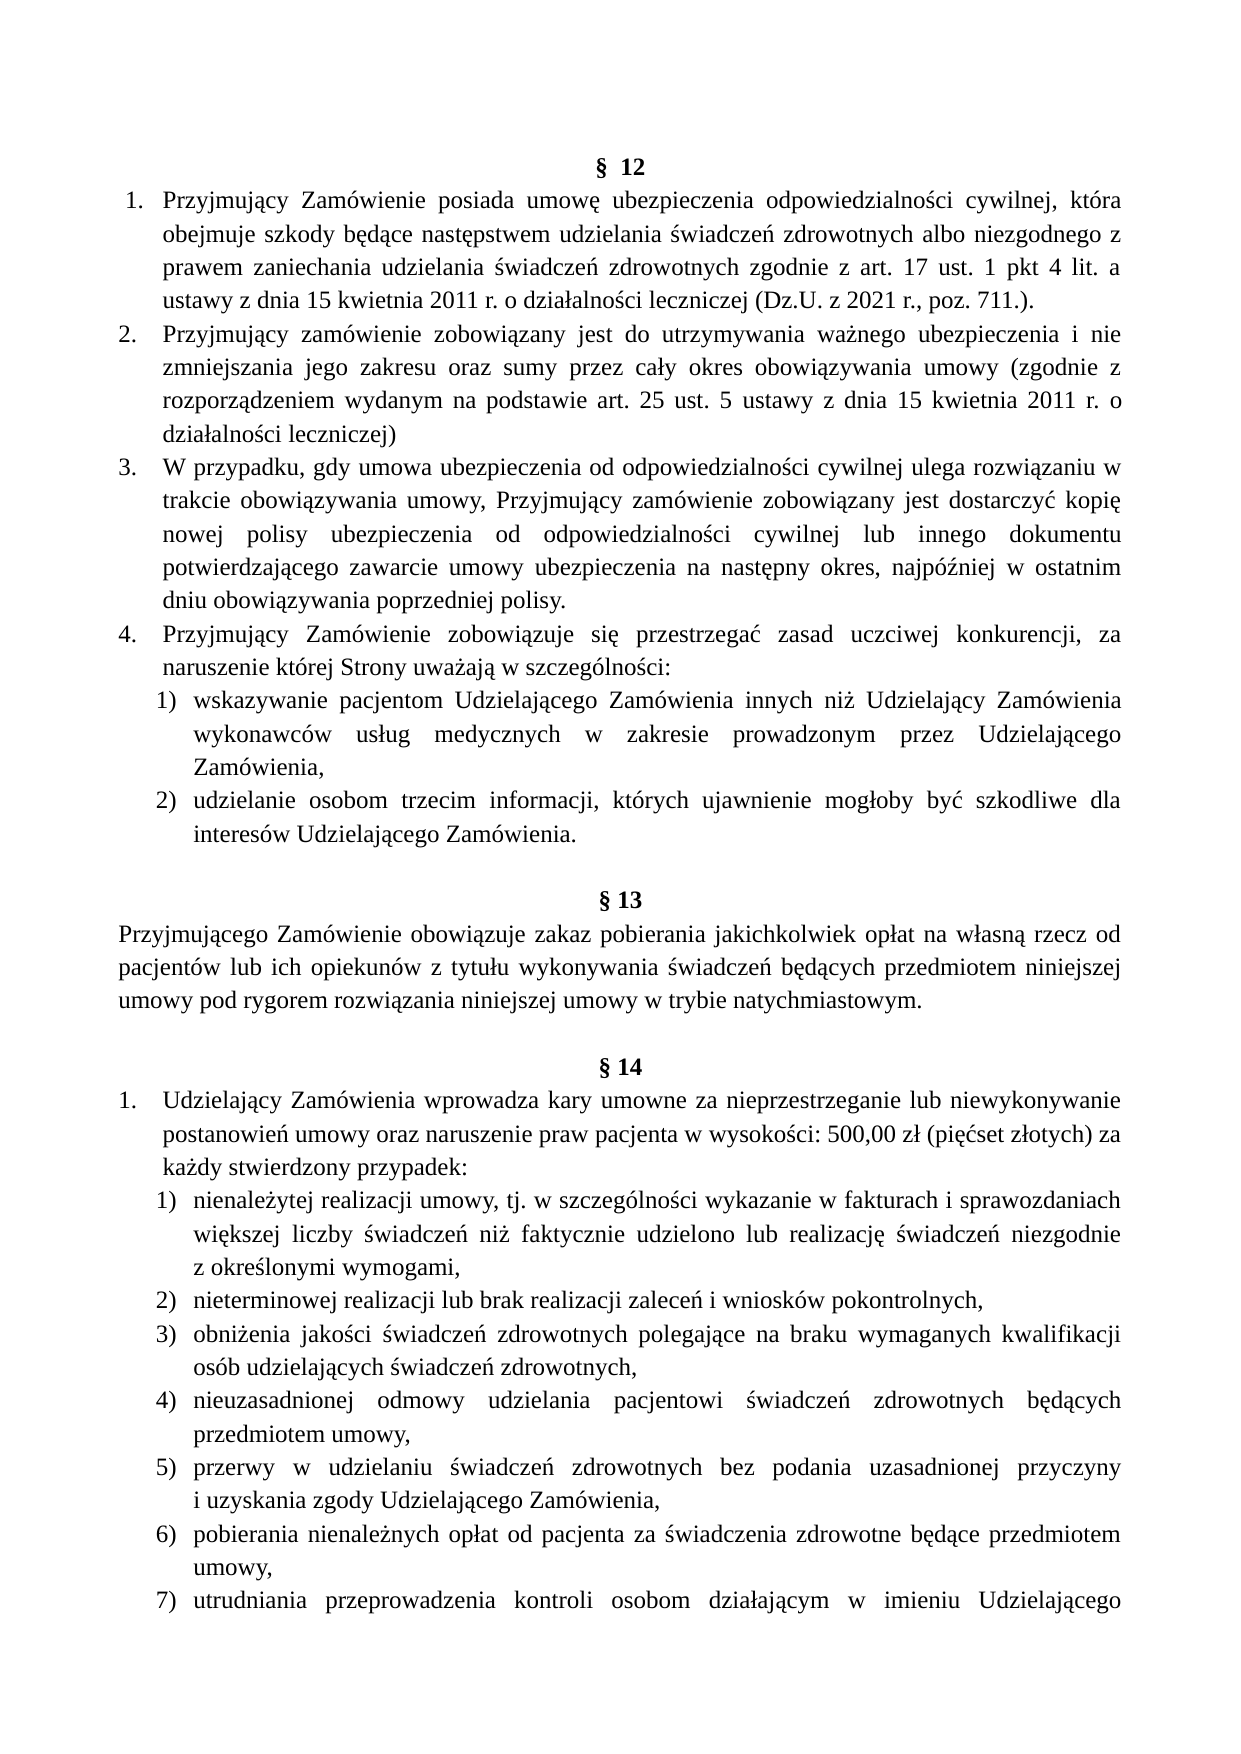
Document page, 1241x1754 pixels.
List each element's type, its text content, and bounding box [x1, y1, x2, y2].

text § 12 [118, 148, 1122, 181]
list nieuzasadnionej odmowy udzielania pacjentowi świadczeń zdrowotnych będących przedmiotem umowy, [156, 1381, 1122, 1448]
list pobierania nienależnych opłat od pacjenta za świadczenia zdrowotne będące przedmiotem umowy, [156, 1514, 1122, 1581]
list nieterminowej realizacji lub brak realizacji zaleceń i wniosków pokontrolnych, [156, 1281, 1122, 1314]
list udzielanie osobom trzecim informacji, których ujawnienie mogłoby być szkodliwe dla interesów Udzielającego Zamówienia. [156, 781, 1122, 848]
list przerwy w udzielaniu świadczeń zdrowotnych bez podania uzasadnionej przyczyny i uzyskania zgody Udzielającego Zamówienia, [156, 1448, 1122, 1514]
text Przyjmującego Zamówienie obowiązuje zakaz pobierania jakichkolwiek opłat na własną rzecz od pacjentów lub ich opiekunów z tytułu wykonywania świadczeń będących przedmiotem niniejszej umowy pod rygorem rozwiązania niniejszej umowy w trybie natychmiastowym. [118, 914, 1122, 1014]
list Przyjmujący Zamówienie posiada umowę ubezpieczenia odpowiedzialności cywilnej, która obejmuje szkody będące następstwem udzielania świadczeń zdrowotnych albo niezgodnego z prawem zaniechania udzielania świadczeń zdrowotnych zgodnie z art. 17 ust. 1 pkt 4 lit. a ustawy z dnia 15 kwietnia 2011 r. o działalności leczniczej (Dz.U. z 2021 r., poz. 711.). [125, 181, 1122, 314]
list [156, 1581, 1122, 1614]
list Udzielający Zamówienia wprowadza kary umowne za nieprzestrzeganie lub niewykonywanie postanowień umowy oraz naruszenie praw pacjenta w wysokości: 500,00 zł (pięćset złotych) za każdy stwierdzony przypadek: [118, 1081, 1122, 1181]
list nienależytej realizacji umowy, tj. w szczególności wykazanie w fakturach i sprawozdaniach większej liczby świadczeń niż faktycznie udzielono lub realizację świadczeń niezgodnie z określonymi wymogami, [156, 1181, 1122, 1281]
list W przypadku, gdy umowa ubezpieczenia od odpowiedzialności cywilnej ulega rozwiązaniu w trakcie obowiązywania umowy, Przyjmujący zamówienie zobowiązany jest dostarczyć kopię nowej polisy ubezpieczenia od odpowiedzialności cywilnej lub innego dokumentu potwierdzającego zawarcie umowy ubezpieczenia na następny okres, najpóźniej w ostatnim dniu obowiązywania poprzedniej polisy. [118, 448, 1122, 614]
text § 14 [118, 1048, 1122, 1081]
list Przyjmujący Zamówienie zobowiązuje się przestrzegać zasad uczciwej konkurencji, za naruszenie której Strony uważają w szczególności: [118, 614, 1122, 681]
list wskazywanie pacjentom Udzielającego Zamówienia innych niż Udzielający Zamówienia wykonawców usług medycznych w zakresie prowadzonym przez Udzielającego Zamówienia, [156, 681, 1122, 781]
text § 13 [118, 881, 1122, 914]
list obniżenia jakości świadczeń zdrowotnych polegające na braku wymaganych kwalifikacji osób udzielających świadczeń zdrowotnych, [156, 1314, 1122, 1381]
list Przyjmujący zamówienie zobowiązany jest do utrzymywania ważnego ubezpieczenia i nie zmniejszania jego zakresu oraz sumy przez cały okres obowiązywania umowy (zgodnie z rozporządzeniem wydanym na podstawie art. 25 ust. 5 ustawy z dnia 15 kwietnia 2011 r. o działalności leczniczej) [118, 314, 1122, 448]
